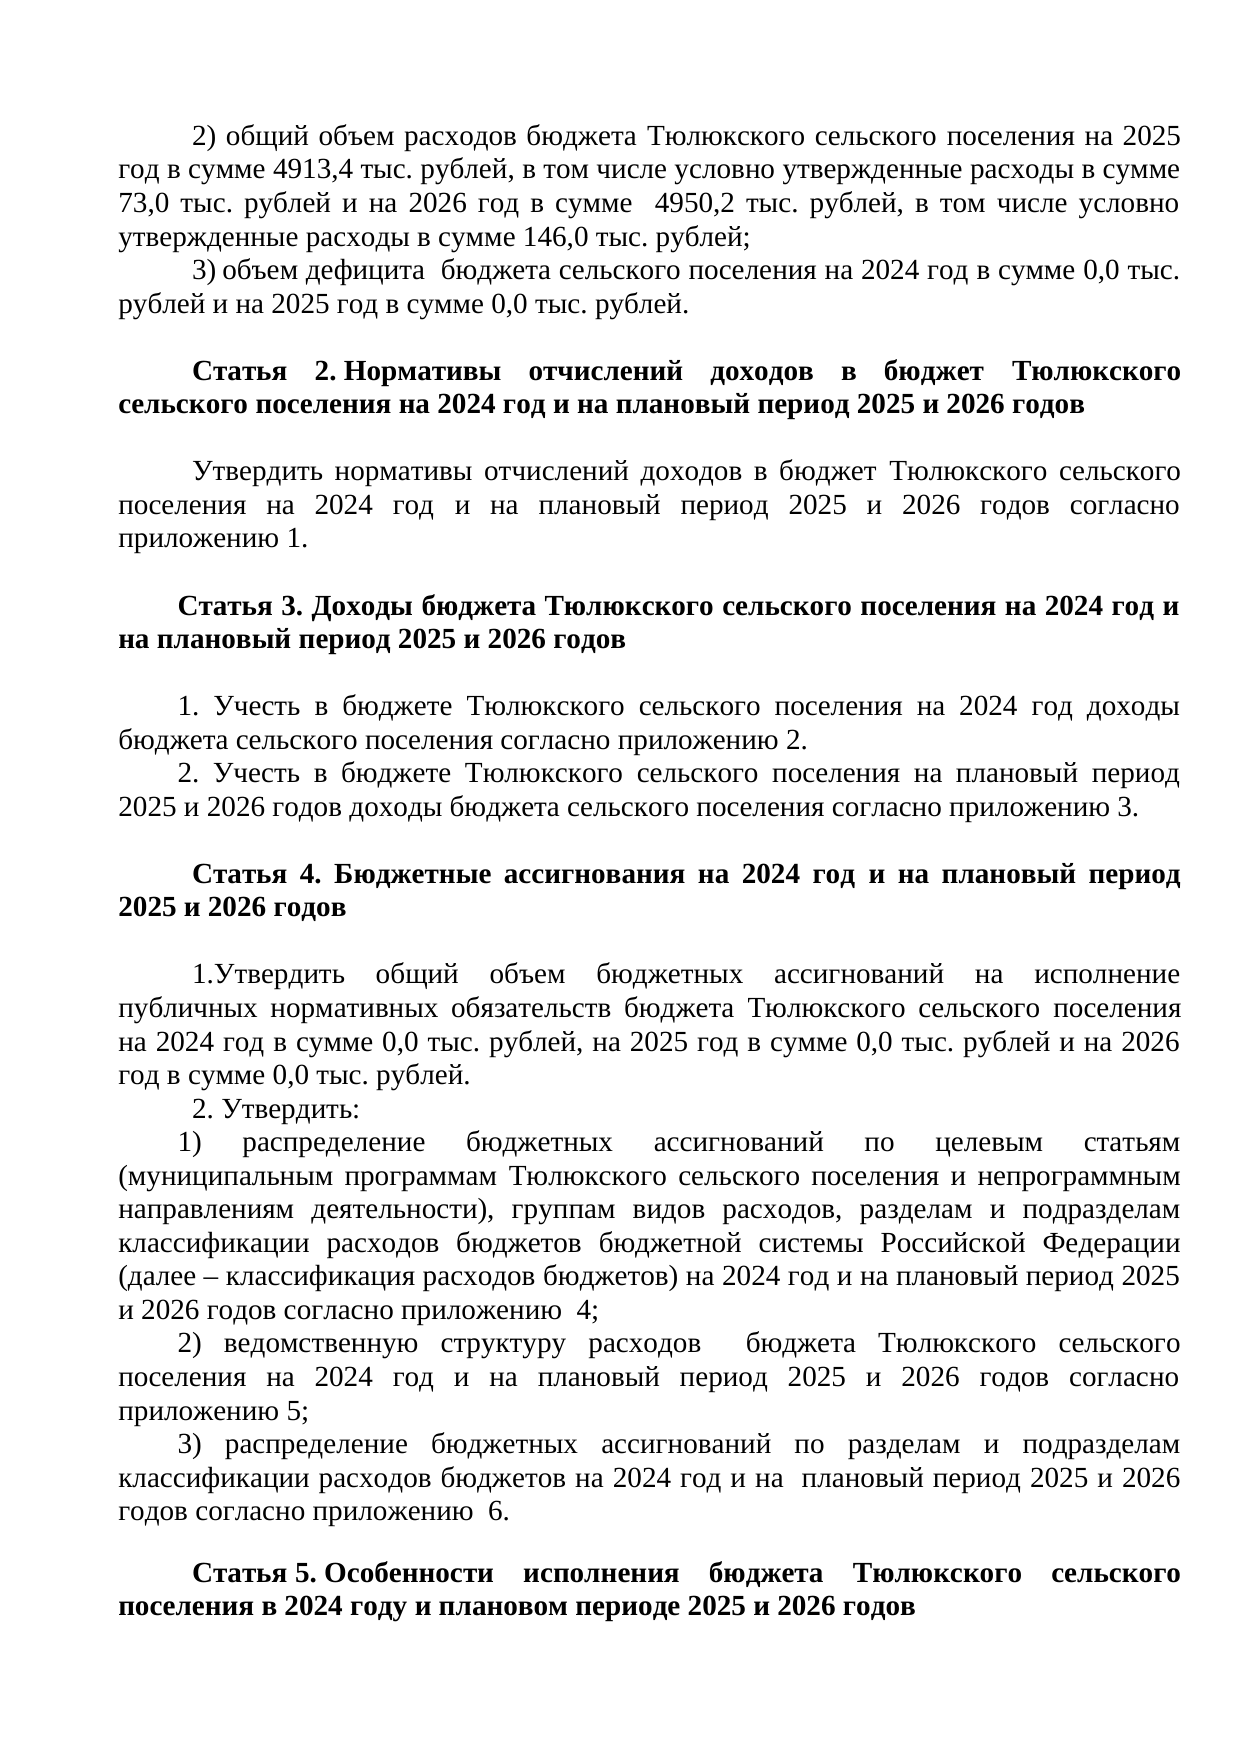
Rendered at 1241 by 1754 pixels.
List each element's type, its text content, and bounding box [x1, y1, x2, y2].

text 2. Утвердить: [118, 1091, 1181, 1124]
text 2. Учесть в бюджете Тюлюкского сельского поселения на плановый период 2025 и 2026 годов доходы бюджета сельского поселения согласно приложению 3. [118, 755, 1181, 822]
text 1) распределение бюджетных ассигнований по целевым статьям (муниципальным программам Тюлюкского сельского поселения и непрограммным направлениям деятельности), группам видов расходов, разделам и подразделам классификации расходов бюджетов бюджетной системы Российской Федерации (далее – классификация расходов бюджетов) на 2024 год и на плановый период 2025 и 2026 годов согласно приложению 4; [118, 1124, 1181, 1326]
text Статья 4. Бюджетные ассигнования на 2024 год и на плановый период 2025 и 2026 годов [118, 856, 1181, 923]
text Утвердить нормативы отчислений доходов в бюджет Тюлюкского сельского поселения на 2024 год и на плановый период 2025 и 2026 годов согласно приложению 1. [118, 453, 1181, 554]
text Статья 5. Особенности исполнения бюджета Тюлюкского сельского поселения в 2024 году и плановом периоде 2025 и 2026 годов [118, 1555, 1181, 1622]
text 1.Утвердить общий объем бюджетных ассигнований на исполнение публичных нормативных обязательств бюджета Тюлюкского сельского поселения на 2024 год в сумме 0,0 тыс. рублей, на 2025 год в сумме 0,0 тыс. рублей и на 2026 год в сумме 0,0 тыс. рублей. [118, 957, 1181, 1091]
text 1. Учесть в бюджете Тюлюкского сельского поселения на 2024 год доходы бюджета сельского поселения согласно приложению 2. [118, 688, 1181, 755]
text 3) объем дефицита бюджета сельского поселения на 2024 год в сумме 0,0 тыс. рублей и на 2025 год в сумме 0,0 тыс. рублей. [118, 252, 1181, 319]
text Статья 2. Нормативы отчислений доходов в бюджет Тюлюкского сельского поселения на 2024 год и на плановый период 2025 и 2026 годов [118, 353, 1181, 420]
text 3) распределение бюджетных ассигнований по разделам и подразделам классификации расходов бюджетов на 2024 год и на плановый период 2025 и 2026 годов согласно приложению 6. [118, 1426, 1181, 1527]
text 2) ведомственную структуру расходов бюджета Тюлюкского сельского поселения на 2024 год и на плановый период 2025 и 2026 годов согласно приложению 5; [118, 1326, 1181, 1426]
text Статья 3. Доходы бюджета Тюлюкского сельского поселения на 2024 год и на плановый период 2025 и 2026 годов [118, 588, 1181, 655]
text 2) общий объем расходов бюджета Тюлюкского сельского поселения на 2025 год в сумме 4913,4 тыс. рублей, в том числе условно утвержденные расходы в сумме 73,0 тыс. рублей и на 2026 год в сумме 4950,2 тыс. рублей, в том числе условно утвержденные расходы в сумме 146,0 тыс. рублей; [118, 118, 1181, 252]
